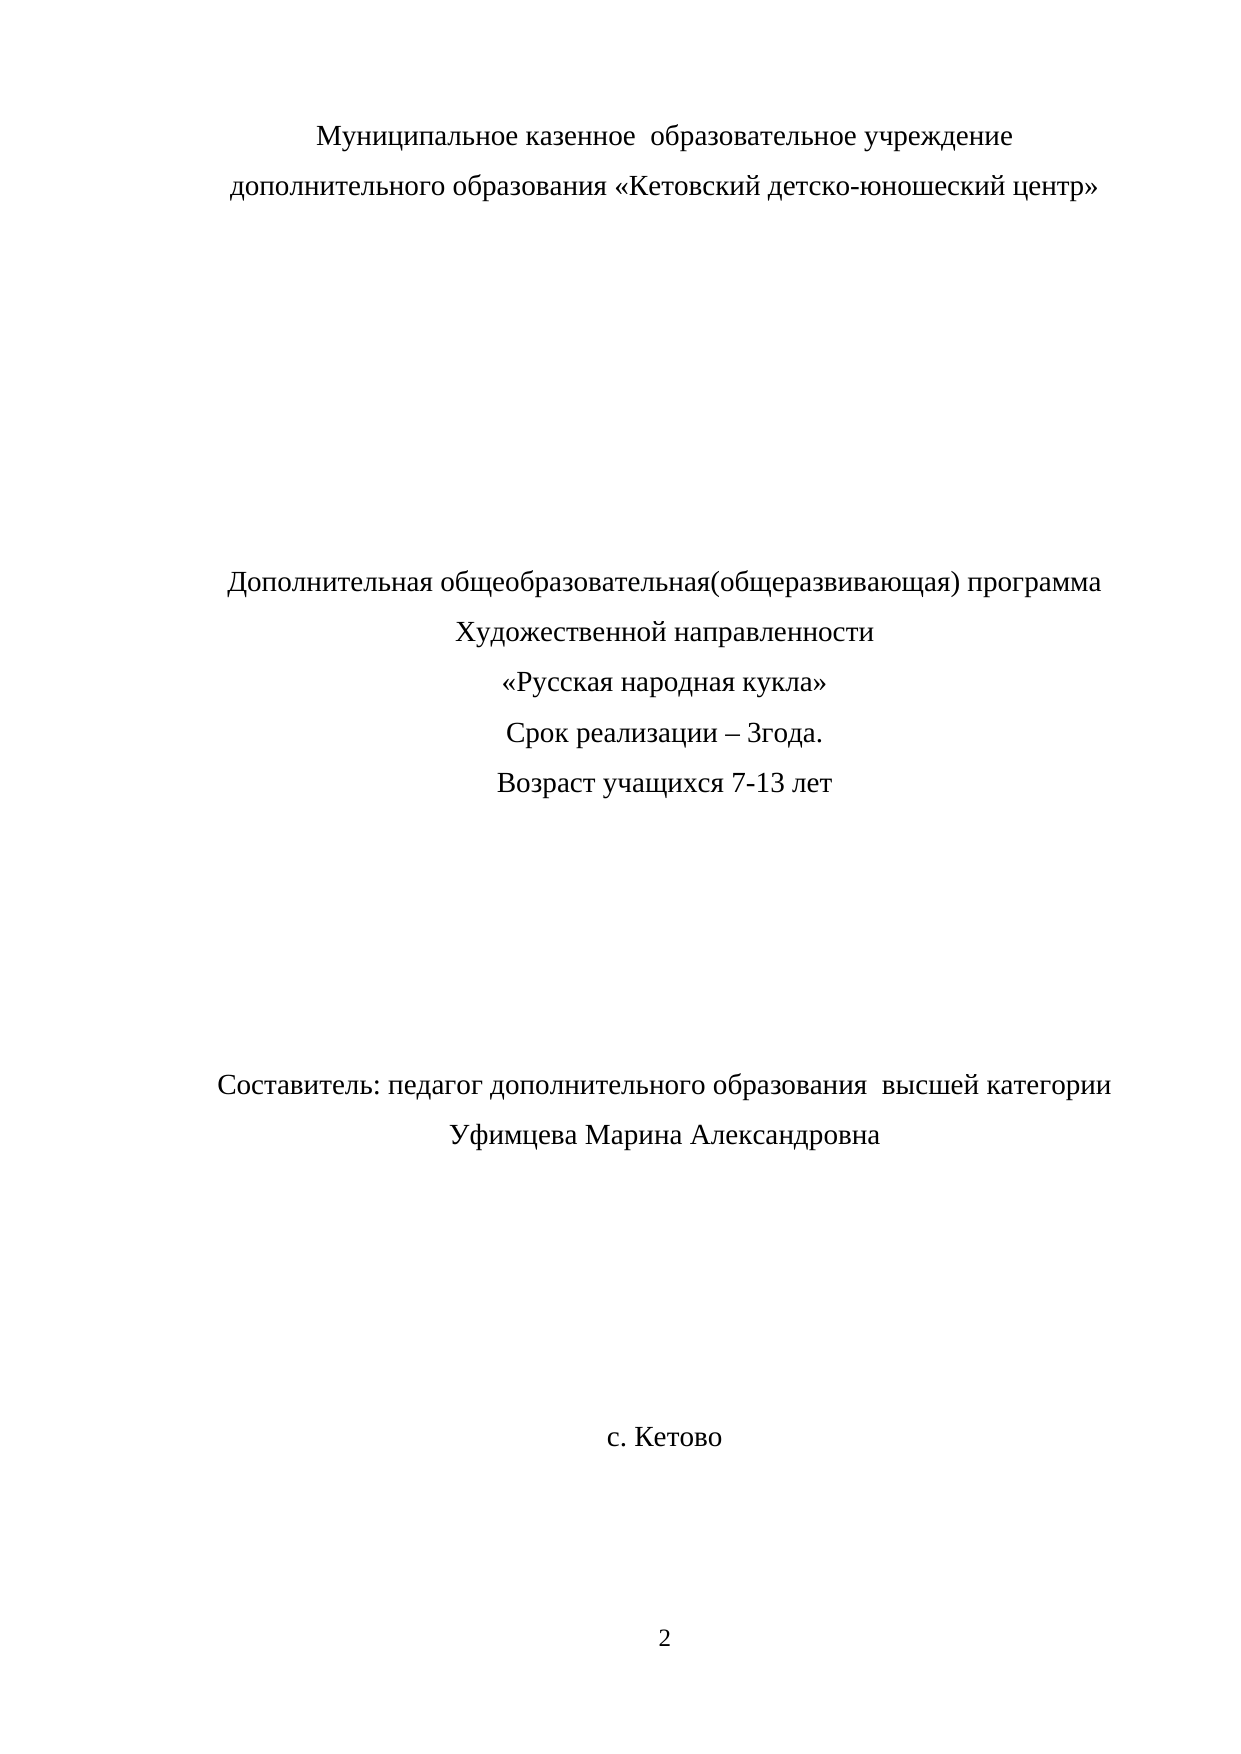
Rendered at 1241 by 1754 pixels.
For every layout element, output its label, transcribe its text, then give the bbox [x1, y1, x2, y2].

text Муниципальное казенное образовательное учреждение [177, 118, 1152, 152]
text Срок реализации – 3года. [177, 715, 1152, 748]
text Художественной направленности [177, 614, 1152, 648]
text «Русская народная кукла» [177, 664, 1152, 698]
text Возраст учащихся 7-13 лет [177, 765, 1152, 798]
text дополнительного образования «Кетовский детско-юношеский центр» [177, 168, 1152, 202]
text Составитель: педагог дополнительного образования высшей категории Уфимцева Марина Александровна [177, 1067, 1152, 1151]
text с. Кетово [177, 1419, 1152, 1453]
text Дополнительная общеобразовательная(общеразвивающая) программа [177, 564, 1152, 597]
